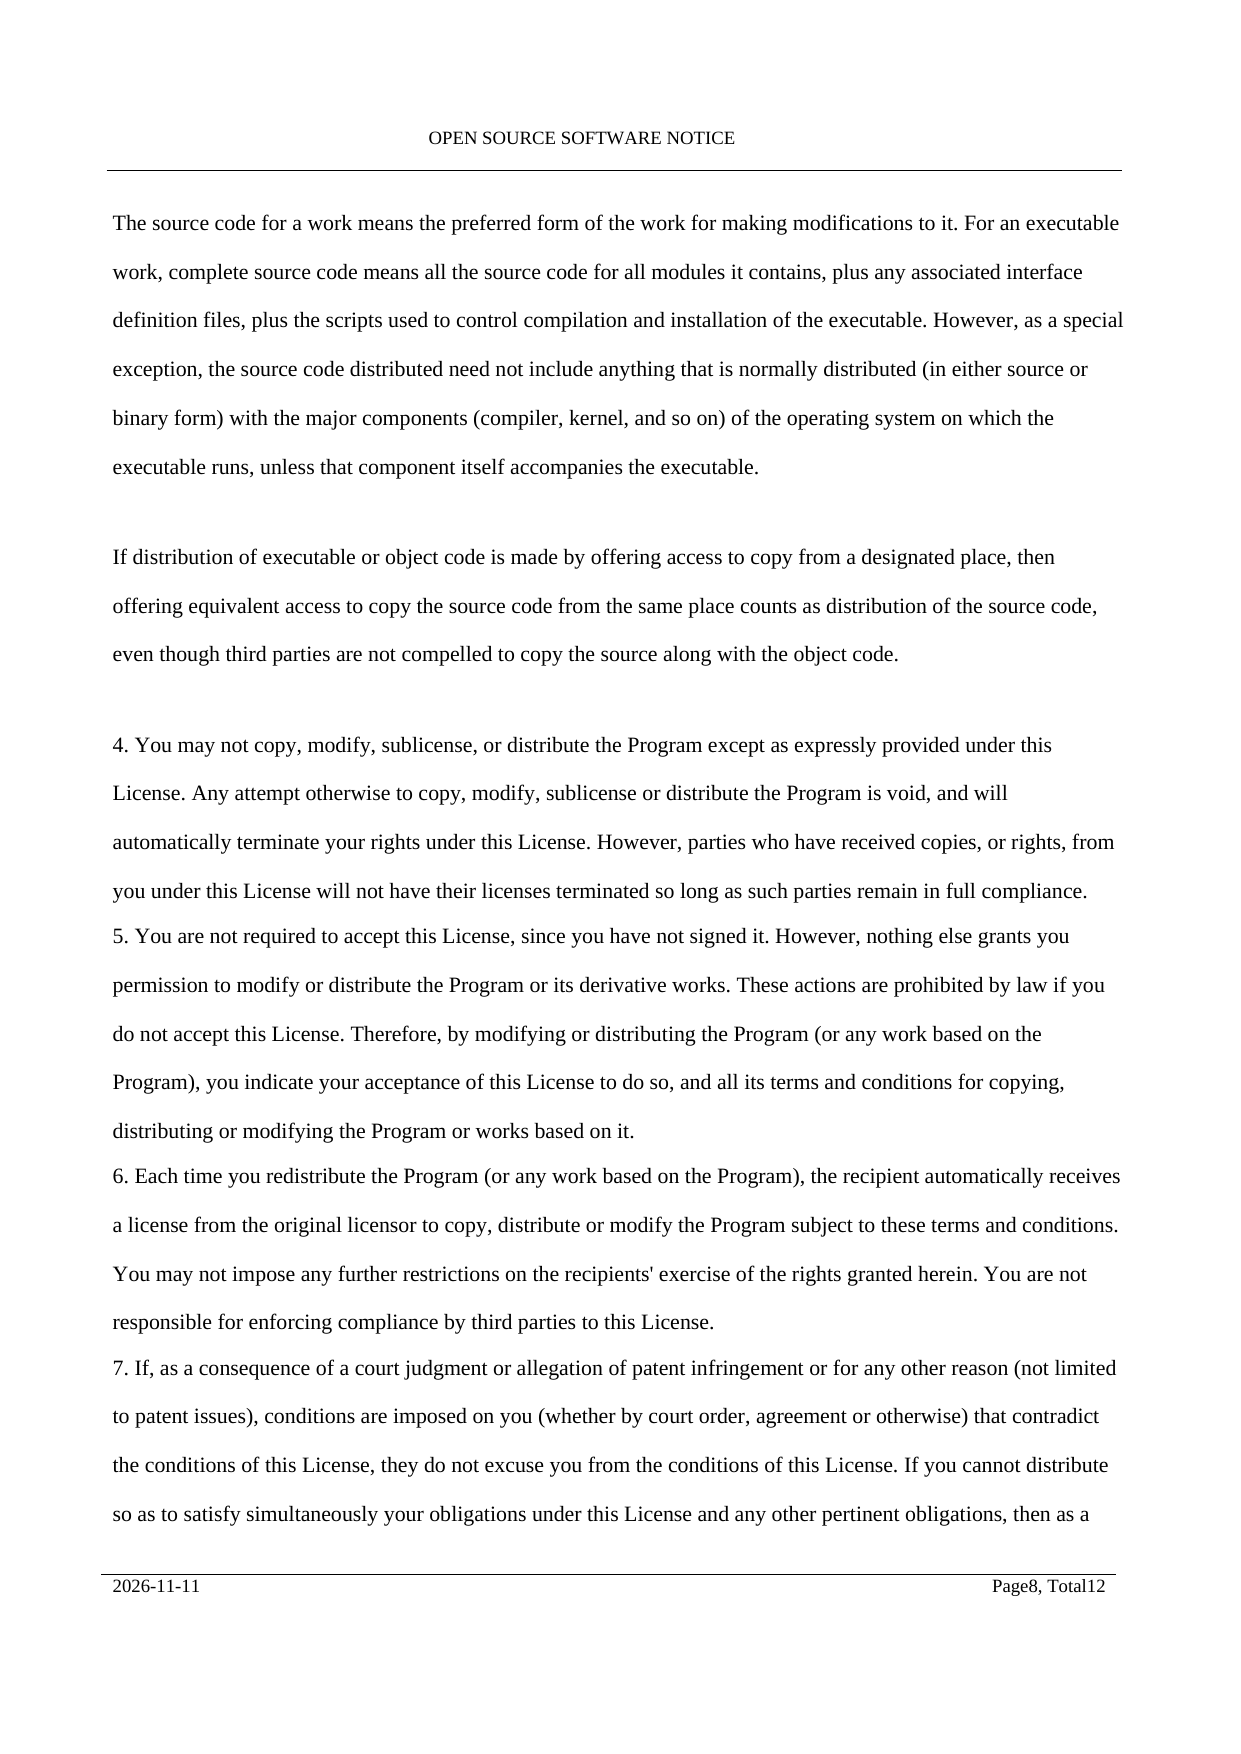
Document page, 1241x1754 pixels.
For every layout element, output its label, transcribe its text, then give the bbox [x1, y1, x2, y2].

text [112, 1351, 1128, 1529]
text 5. You are not required to accept this License, since you have not signed it. However, nothing else grants you permission to modify or distribute the Program or its derivative works. These actions are prohibited by law if you do not accept this License. Therefore, by modifying or distributing the Program (or any work based on the Program), you indicate your acceptance of this License to do so, and all its terms and conditions for copying, distributing or modifying the Program or works based on it. [112, 919, 1128, 1147]
text If distribution of executable or object code is made by offering access to copy from a designated place, then offering equivalent access to copy the source code from the same place counts as distribution of the source code, even though third parties are not compelled to copy the source along with the object code. [112, 540, 1128, 670]
text 6. Each time you redistribute the Program (or any work based on the Program), the recipient automatically receives a license from the original licensor to copy, distribute or modify the Program subject to these terms and conditions. You may not impose any further restrictions on the recipients' exercise of the rights granted herein. You are not responsible for enforcing compliance by third parties to this License. [112, 1159, 1128, 1338]
text 4. You may not copy, modify, sublicense, or distribute the Program except as expressly provided under this License. Any attempt otherwise to copy, modify, sublicense or distribute the Program is void, and will automatically terminate your rights under this License. However, parties who have received copies, or rights, from you under this License will not have their licenses terminated so long as such parties remain in full compliance. [112, 728, 1128, 907]
text The source code for a work means the preferred form of the work for making modifications to it. For an executable work, complete source code means all the source code for all modules it contains, plus any associated interface definition files, plus the scripts used to control compilation and installation of the executable. However, as a special exception, the source code distributed need not include anything that is normally distributed (in either source or binary form) with the major components (compiler, kernel, and so on) of the operating system on which the executable runs, unless that component itself accompanies the executable. [112, 206, 1128, 483]
